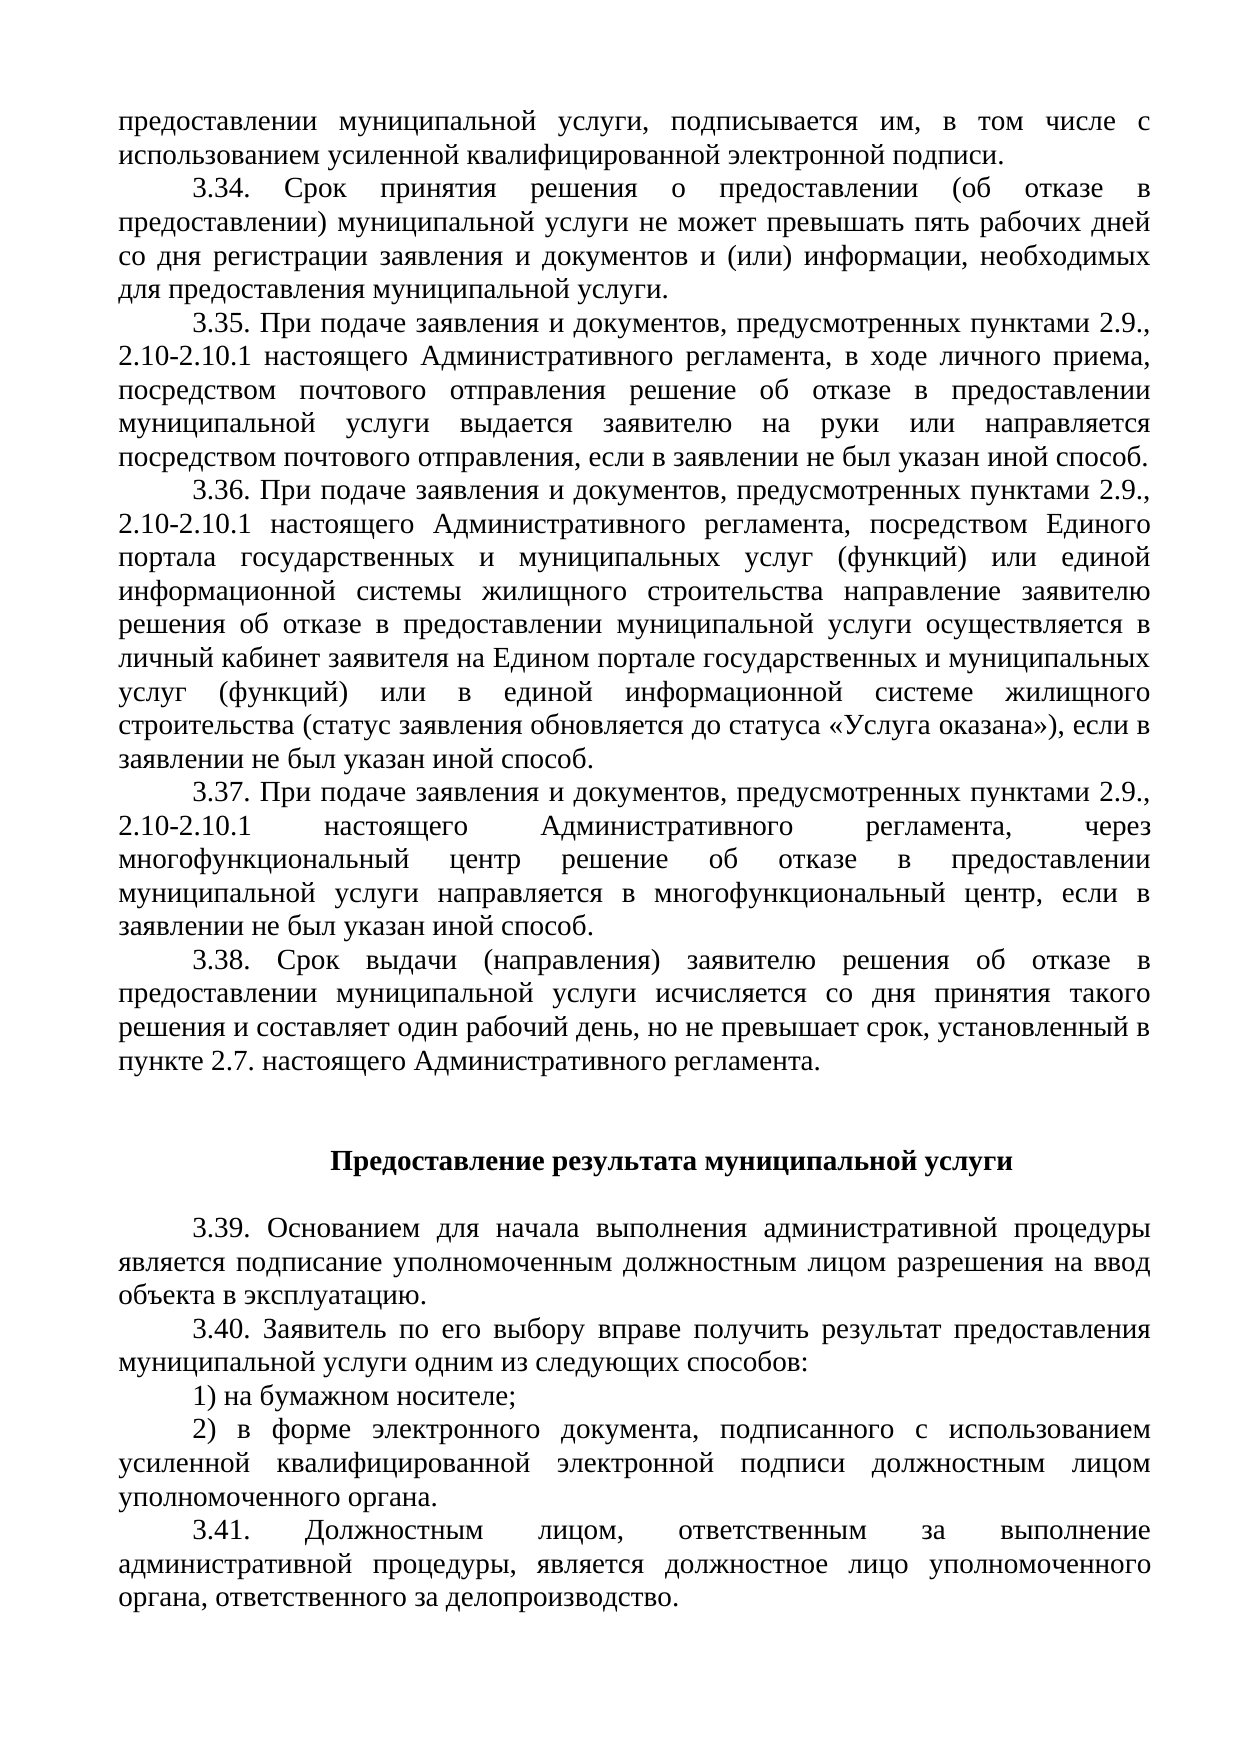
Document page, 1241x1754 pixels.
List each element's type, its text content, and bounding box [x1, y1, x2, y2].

text 1) на бумажном носителе; [118, 1378, 1152, 1412]
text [118, 103, 1152, 171]
text 2) в форме электронного документа, подписанного с использованием усиленной квалифицированной электронной подписи должностным лицом уполномоченного органа. [118, 1412, 1152, 1512]
text 3.40. Заявитель по его выбору вправе получить результат предоставления муниципальной услуги одним из следующих способов: [118, 1311, 1152, 1378]
text Предоставление результата муниципальной услуги [118, 1143, 1152, 1177]
text 3.34. Срок принятия решения о предоставлении (об отказе в предоставлении) муниципальной услуги не может превышать пять рабочих дней со дня регистрации заявления и документов и (или) информации, необходимых для предоставления муниципальной услуги. [118, 171, 1152, 305]
text 3.37. При подаче заявления и документов, предусмотренных пунктами 2.9., 2.10-2.10.1 настоящего Административного регламента, через многофункциональный центр решение об отказе в предоставлении муниципальной услуги направляется в многофункциональный центр, если в заявлении не был указан иной способ. [118, 774, 1152, 942]
text 3.35. При подаче заявления и документов, предусмотренных пунктами 2.9., 2.10-2.10.1 настоящего Административного регламента, в ходе личного приема, посредством почтового отправления решение об отказе в предоставлении муниципальной услуги выдается заявителю на руки или направляется посредством почтового отправления, если в заявлении не был указан иной способ. [118, 305, 1152, 472]
text 3.41. Должностным лицом, ответственным за выполнение административной процедуры, является должностное лицо уполномоченного органа, ответственного за делопроизводство. [118, 1512, 1152, 1613]
text 3.38. Срок выдачи (направления) заявителю решения об отказе в предоставлении муниципальной услуги исчисляется со дня принятия такого решения и составляет один рабочий день, но не превышает срок, установленный в пункте 2.7. настоящего Административного регламента. [118, 942, 1152, 1076]
text 3.36. При подаче заявления и документов, предусмотренных пунктами 2.9., 2.10-2.10.1 настоящего Административного регламента, посредством Единого портала государственных и муниципальных услуг (функций) или единой информационной системы жилищного строительства направление заявителю решения об отказе в предоставлении муниципальной услуги осуществляется в личный кабинет заявителя на Едином портале государственных и муниципальных услуг (функций) или в единой информационной системе жилищного строительства (статус заявления обновляется до статуса «Услуга оказана»), если в заявлении не был указан иной способ. [118, 472, 1152, 774]
text 3.39. Основанием для начала выполнения административной процедуры является подписание уполномоченным должностным лицом разрешения на ввод объекта в эксплуатацию. [118, 1210, 1152, 1311]
